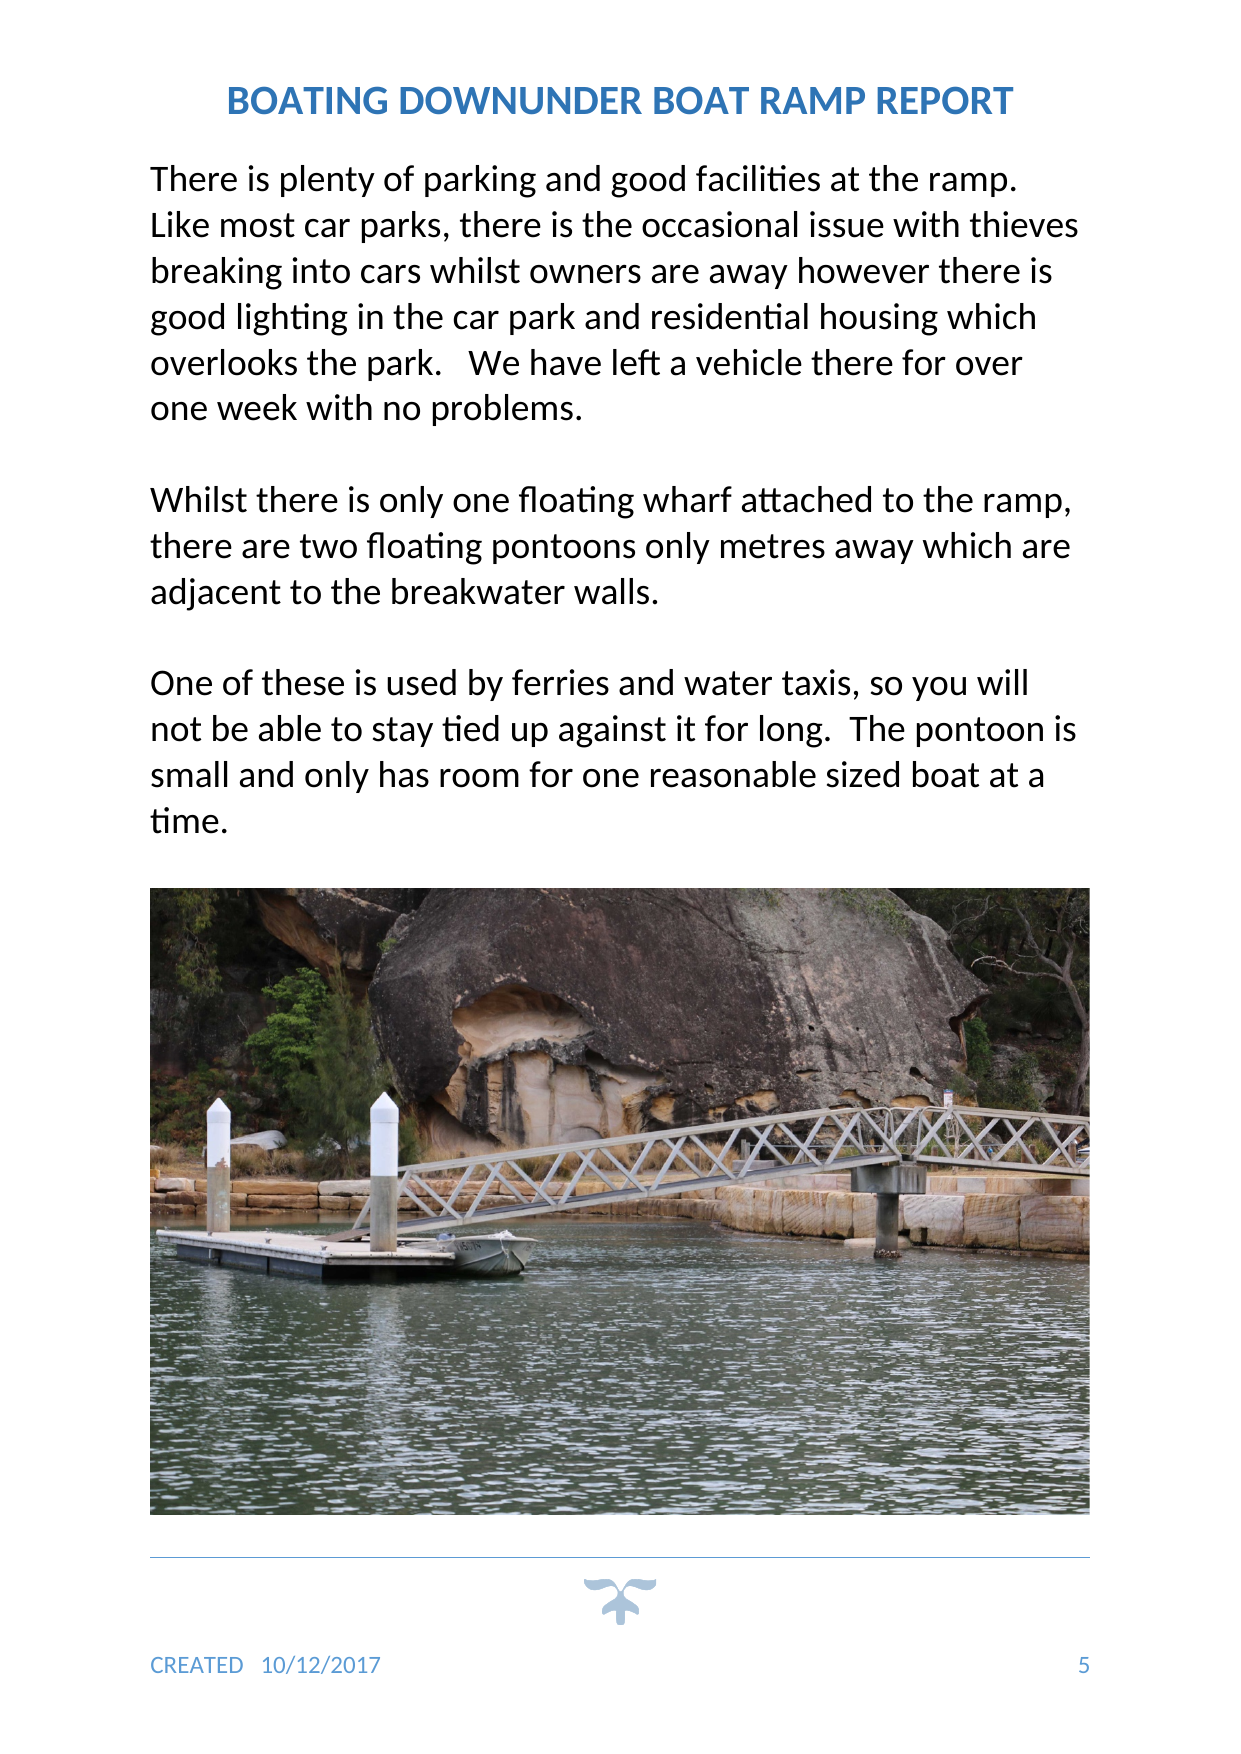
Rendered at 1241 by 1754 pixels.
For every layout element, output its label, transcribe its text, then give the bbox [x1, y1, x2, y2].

picture [150, 888, 1090, 1515]
text Whilst there is only one floating wharf attached to the ramp, there are two floating pontoons only metres away which are adjacent to the breakwater walls. [150, 476, 1090, 613]
text There is plenty of parking and good facilities at the ramp. Like most car parks, there is the occasional issue with thieves breaking into cars whilst owners are away however there is good lighting in the car park and residential housing which overlooks the park. We have left a vehicle there for over one week with no problems. [150, 155, 1090, 430]
text One of these is used by ferries and water taxis, so you will not be able to stay tied up against it for long. The pontoon is small and only has room for one reasonable sized boat at a time. [150, 659, 1090, 843]
